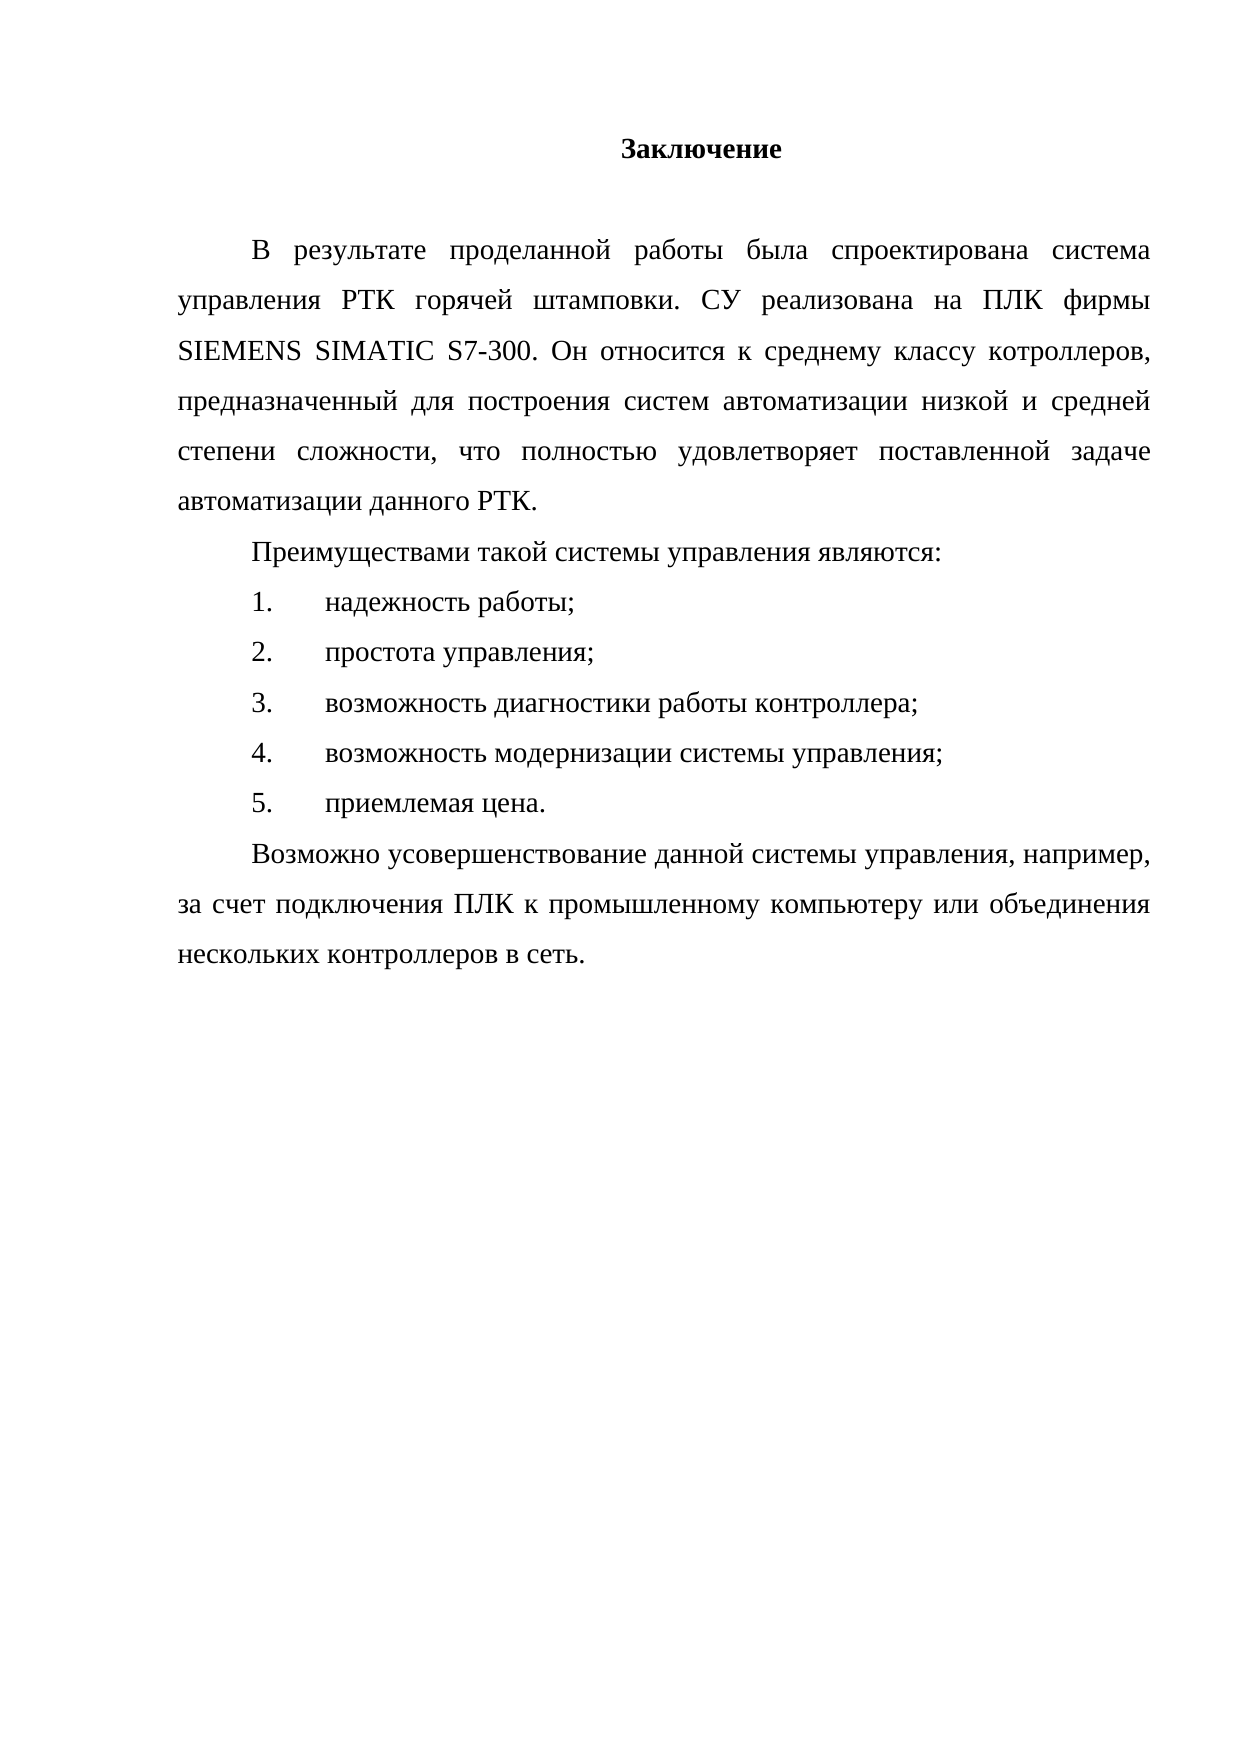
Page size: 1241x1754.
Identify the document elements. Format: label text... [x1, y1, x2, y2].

list возможность диагностики работы контроллера; [177, 685, 1152, 718]
list надежность работы; [177, 584, 1152, 618]
text Преимуществами такой системы управления являются: [177, 534, 1152, 567]
text Заключение [177, 131, 1152, 165]
text Возможно усовершенствование данной системы управления, например, за счет подключения ПЛК к промышленному компьютеру или объединения нескольких контроллеров в сеть. [177, 836, 1152, 970]
list возможность модернизации системы управления; [177, 735, 1152, 769]
list простота управления; [177, 634, 1152, 668]
list приемлемая цена. [177, 785, 1152, 819]
text В результате проделанной работы была спроектирована система управления РТК горячей штамповки. СУ реализована на ПЛК фирмы SIEMENS SIMATIC S7-300. Он относится к среднему классу котроллеров, предназначенный для построения систем автоматизации низкой и средней степени сложности, что полностью удовлетворяет поставленной задаче автоматизации данного РТК. [177, 232, 1152, 517]
